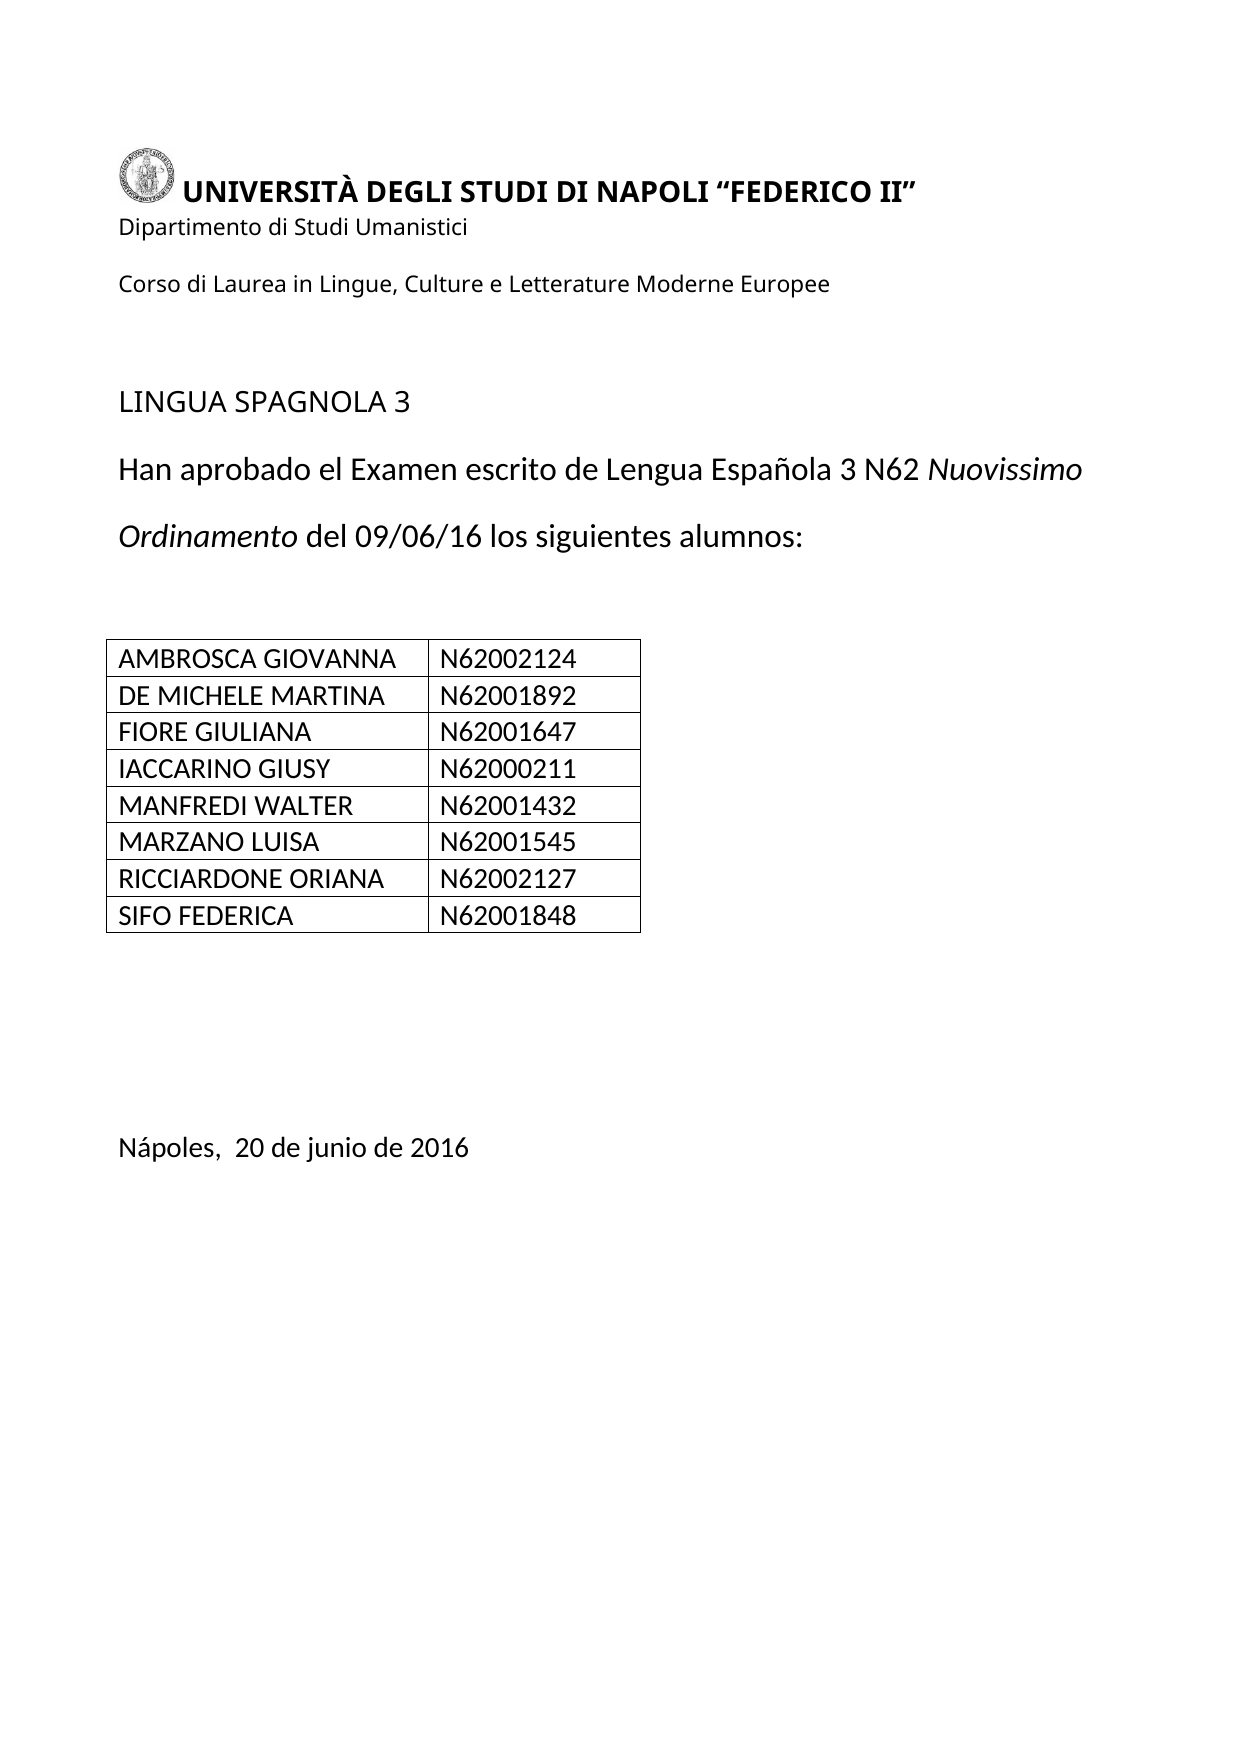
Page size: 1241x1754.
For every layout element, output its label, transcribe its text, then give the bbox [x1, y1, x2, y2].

table_cell N62000211 [429, 750, 640, 786]
table_cell N62001892 [429, 677, 640, 712]
table_cell N62001848 [429, 897, 640, 932]
table_cell FIORE GIULIANA [107, 713, 428, 749]
table_cell N62001432 [429, 787, 640, 822]
text Corso di Laurea in Lingue, Culture e Letterature Moderne Europee [118, 268, 1122, 299]
text Dipartimento di Studi Umanistici [118, 211, 1122, 242]
table_cell SIFO FEDERICA [107, 897, 428, 932]
table_cell N62002127 [429, 860, 640, 896]
text Nápoles, 20 de junio de 2016 [118, 1129, 1122, 1165]
table_cell MARZANO LUISA [107, 823, 428, 859]
text UNIVERSITÀ DEGLI STUDI DI NAPOLI “FEDERICO II” [118, 148, 1122, 211]
table_cell DE MICHELE MARTINA [107, 677, 428, 712]
text Han aprobado el Examen escrito de Lengua Española 3 N62 Nuovissimo [118, 448, 1122, 488]
text LINGUA SPAGNOLA 3 [118, 381, 1122, 421]
table_cell MANFREDI WALTER [107, 787, 428, 822]
text Ordinamento del 09/06/16 los siguientes alumnos: [118, 515, 1122, 556]
table_cell N62001545 [429, 823, 640, 859]
table_header AMBROSCA GIOVANNA [107, 640, 428, 676]
table_header N62002124 [429, 640, 640, 676]
table_cell RICCIARDONE ORIANA [107, 860, 428, 896]
picture [118, 147, 175, 203]
table_cell IACCARINO GIUSY [107, 750, 428, 786]
table_cell N62001647 [429, 713, 640, 749]
